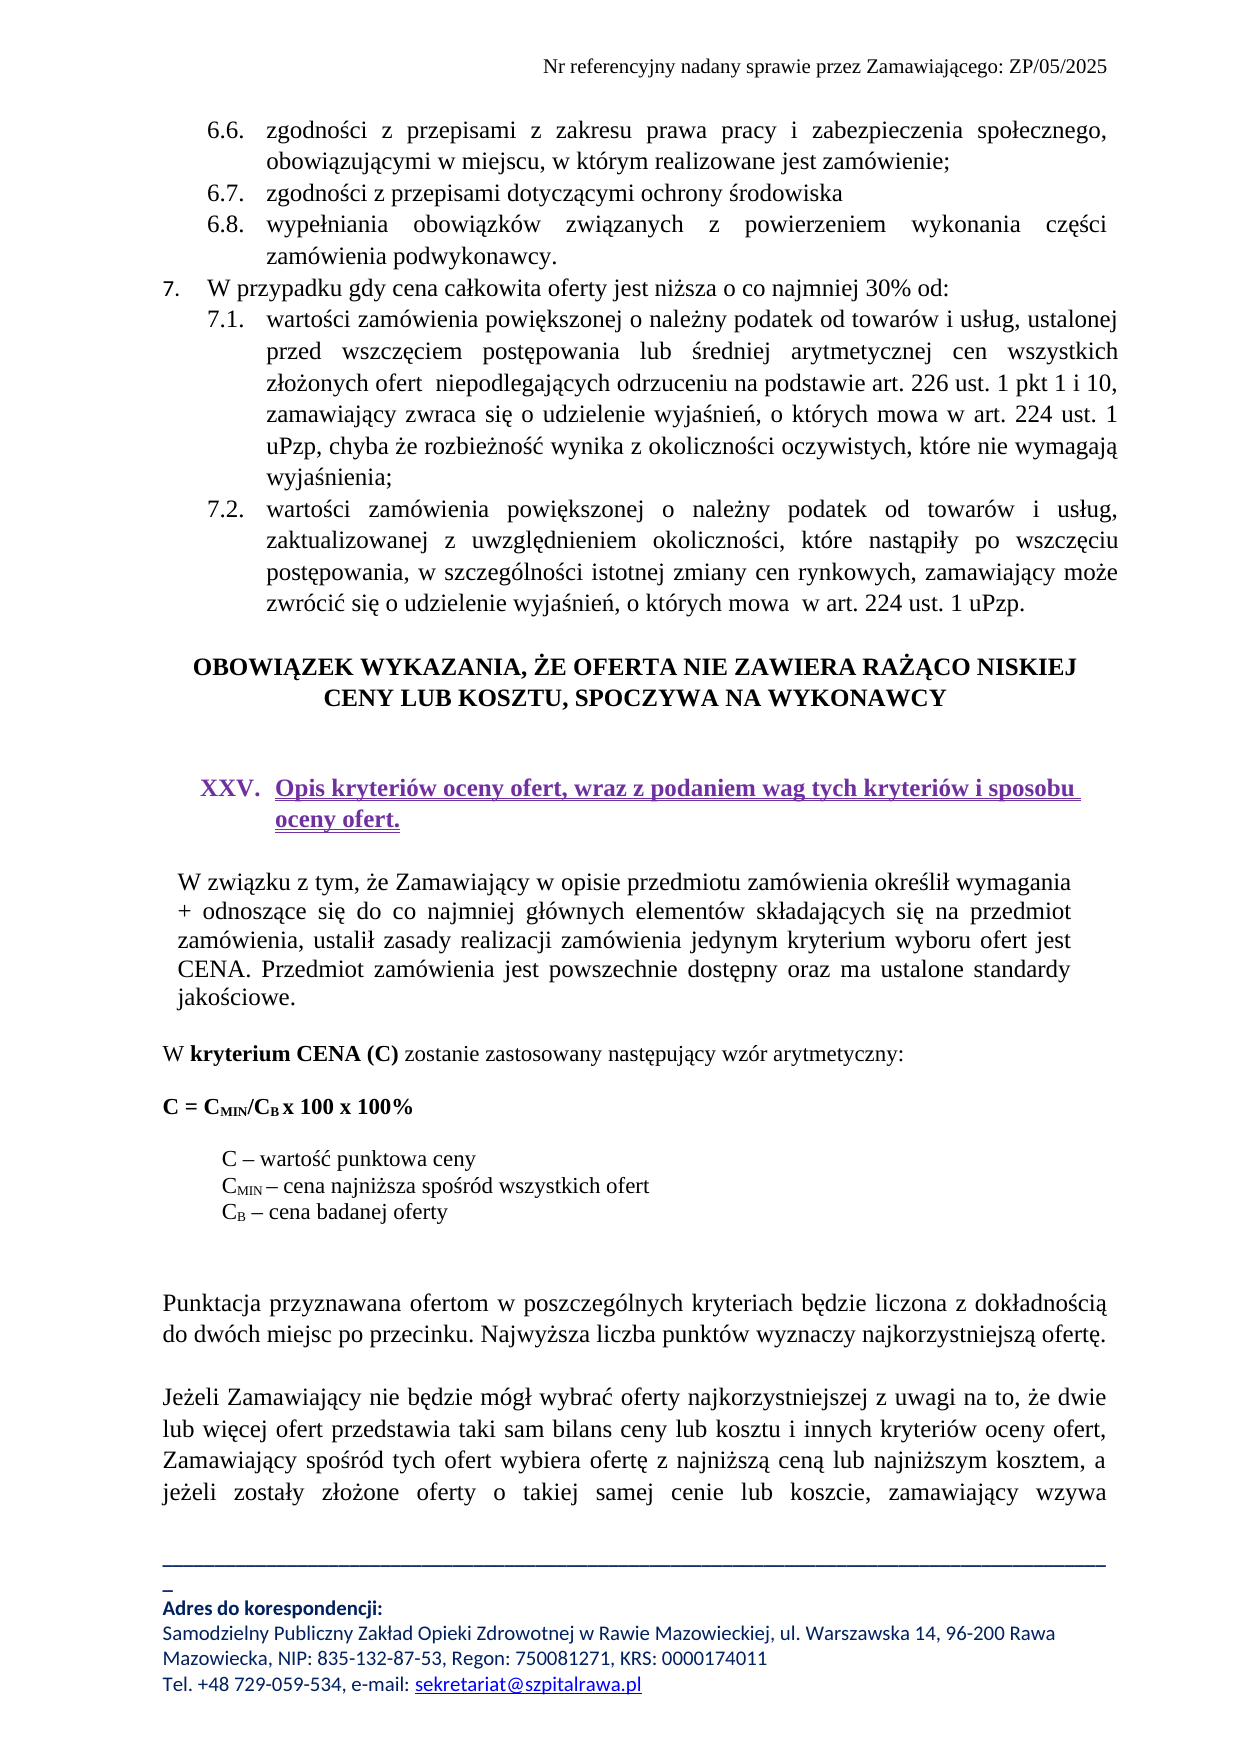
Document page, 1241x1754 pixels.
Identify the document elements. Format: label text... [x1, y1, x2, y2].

text Obowiązek wykazania, że oferta nie zawiera rażąco niskiej ceny lub kosztu, spoczywa na wykonawcy [162, 652, 1107, 712]
list Opis kryteriów oceny ofert, wraz z podaniem wag tych kryteriów i sposobu oceny ofert. [200, 773, 1107, 833]
list W przypadku gdy cena całkowita oferty jest niższa o co najmniej 30% od: [162, 273, 1119, 302]
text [162, 1382, 1107, 1506]
text Punktacja przyznawana ofertom w poszczególnych kryteriach będzie liczona z dokładnością do dwóch miejsc po przecinku. Najwyższa liczba punktów wyznaczy najkorzystniejszą ofertę. [162, 1288, 1107, 1348]
list W związku z tym, że Zamawiający w opisie przedmiotu zamówienia określił wymagania + odnoszące się do co najmniej głównych elementów składających się na przedmiot zamówienia, ustalił zasady realizacji zamówienia jedynym kryterium wyboru ofert jest CENA. Przedmiot zamówienia jest powszechnie dostępny oraz ma ustalone standardy jakościowe. [177, 867, 1072, 1011]
text C = CMIN/CB x 100 x 100% [162, 1093, 1107, 1119]
list wypełniania obowiązków związanych z powierzeniem wykonania części zamówienia podwykonawcy. [207, 209, 1107, 270]
list wartości zamówienia powiększonej o należny podatek od towarów i usług, ustalonej przed wszczęciem postępowania lub średniej arytmetycznej cen wszystkich złożonych ofert niepodlegających odrzuceniu na podstawie art. 226 ust. 1 pkt 1 i 10, zamawiający zwraca się o udzielenie wyjaśnień, o których mowa w art. 224 ust. 1 uPzp, chyba że rozbieżność wynika z okoliczności oczywistych, które nie wymagają wyjaśnienia; [207, 304, 1119, 491]
text W kryterium CENA (C) zostanie zastosowany następujący wzór arytmetyczny: [162, 1040, 1107, 1066]
list wartości zamówienia powiększonej o należny podatek od towarów i usług, zaktualizowanej z uwzględnieniem okoliczności, które nastąpiły po wszczęciu postępowania, w szczególności istotnej zmiany cen rynkowych, zamawiający może zwrócić się o udzielenie wyjaśnień, o których mowa w art. 224 ust. 1 uPzp. [207, 494, 1119, 617]
list zgodności z przepisami dotyczącymi ochrony środowiska [207, 178, 1107, 207]
list zgodności z przepisami z zakresu prawa pracy i zabezpieczenia społecznego, obowiązującymi w miejscu, w którym realizowane jest zamówienie; [207, 115, 1107, 175]
text CMIN – cena najniższa spośród wszystkich ofert [222, 1172, 1107, 1198]
text CB – cena badanej oferty [222, 1198, 1107, 1224]
text C – wartość punktowa ceny [222, 1145, 1107, 1172]
